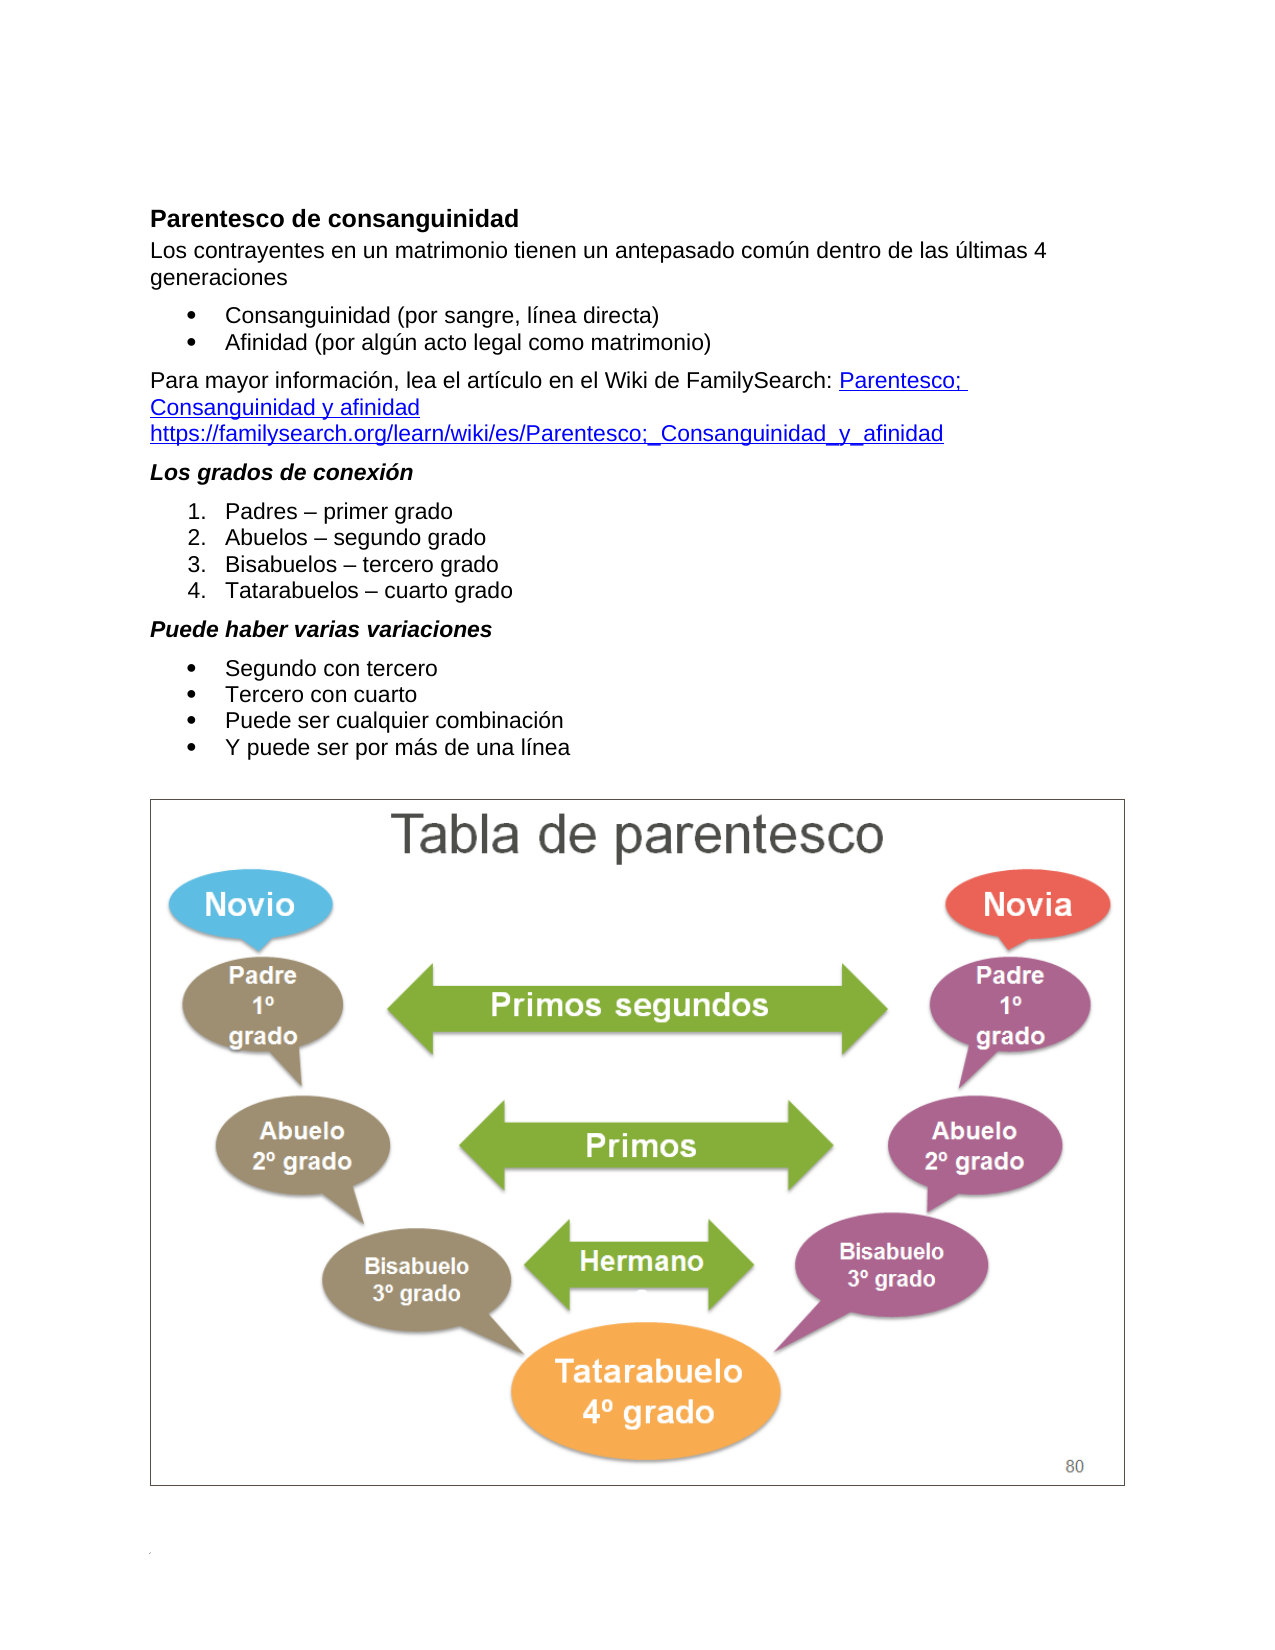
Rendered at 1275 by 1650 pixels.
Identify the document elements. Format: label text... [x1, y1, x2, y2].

text Los grados de conexión [150, 459, 1125, 485]
list Puede ser cualquier combinación [187, 707, 1125, 734]
list Tercero con cuarto [187, 681, 1125, 707]
list Afinidad (por algún acto legal como matrimonio) [187, 329, 1125, 355]
text Los contrayentes en un matrimonio tienen un antepasado común dentro de las últimas 4 generaciones [150, 237, 1125, 290]
list Consanguinidad (por sangre, línea directa) [187, 302, 1125, 329]
list Padres – primer grado [187, 498, 1125, 524]
list Y puede ser por más de una línea [187, 734, 1125, 760]
list Bisabuelos – tercero grado [187, 551, 1125, 577]
list Abuelos – segundo grado [187, 524, 1125, 551]
list Segundo con tercero [187, 655, 1125, 681]
list Tatarabuelos – cuarto grado [187, 577, 1125, 603]
text Parentesco de consanguinidad [150, 204, 1125, 233]
text Para mayor información, lea el artículo en el Wiki de FamilySearch: Parentesco; Consanguinidad y afinidad https://familysearch.org/learn/wiki/es/Parentesco;_Consanguinidad_y_afinidad [150, 367, 1125, 447]
text Puede haber varias variaciones [150, 616, 1125, 642]
